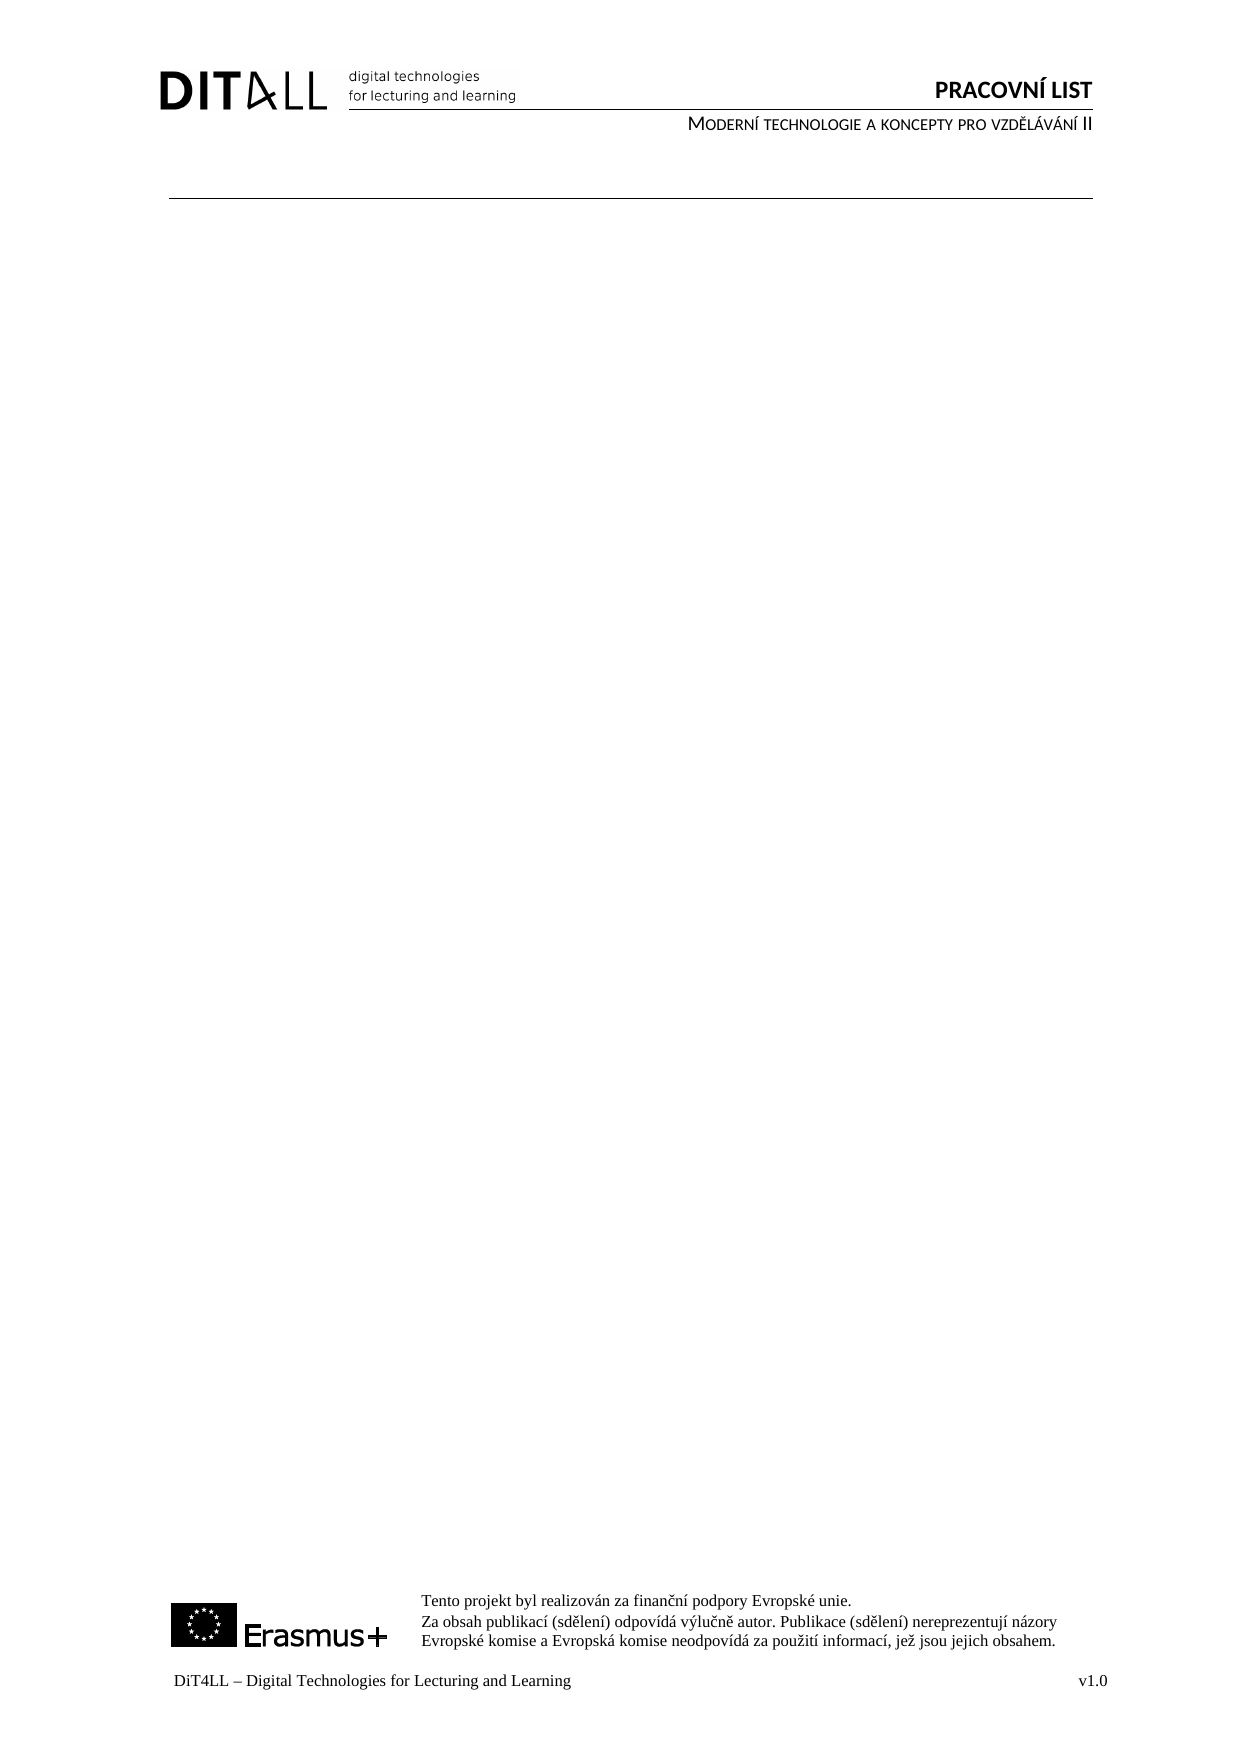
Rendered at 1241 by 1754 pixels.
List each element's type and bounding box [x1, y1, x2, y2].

picture [157, 67, 519, 112]
